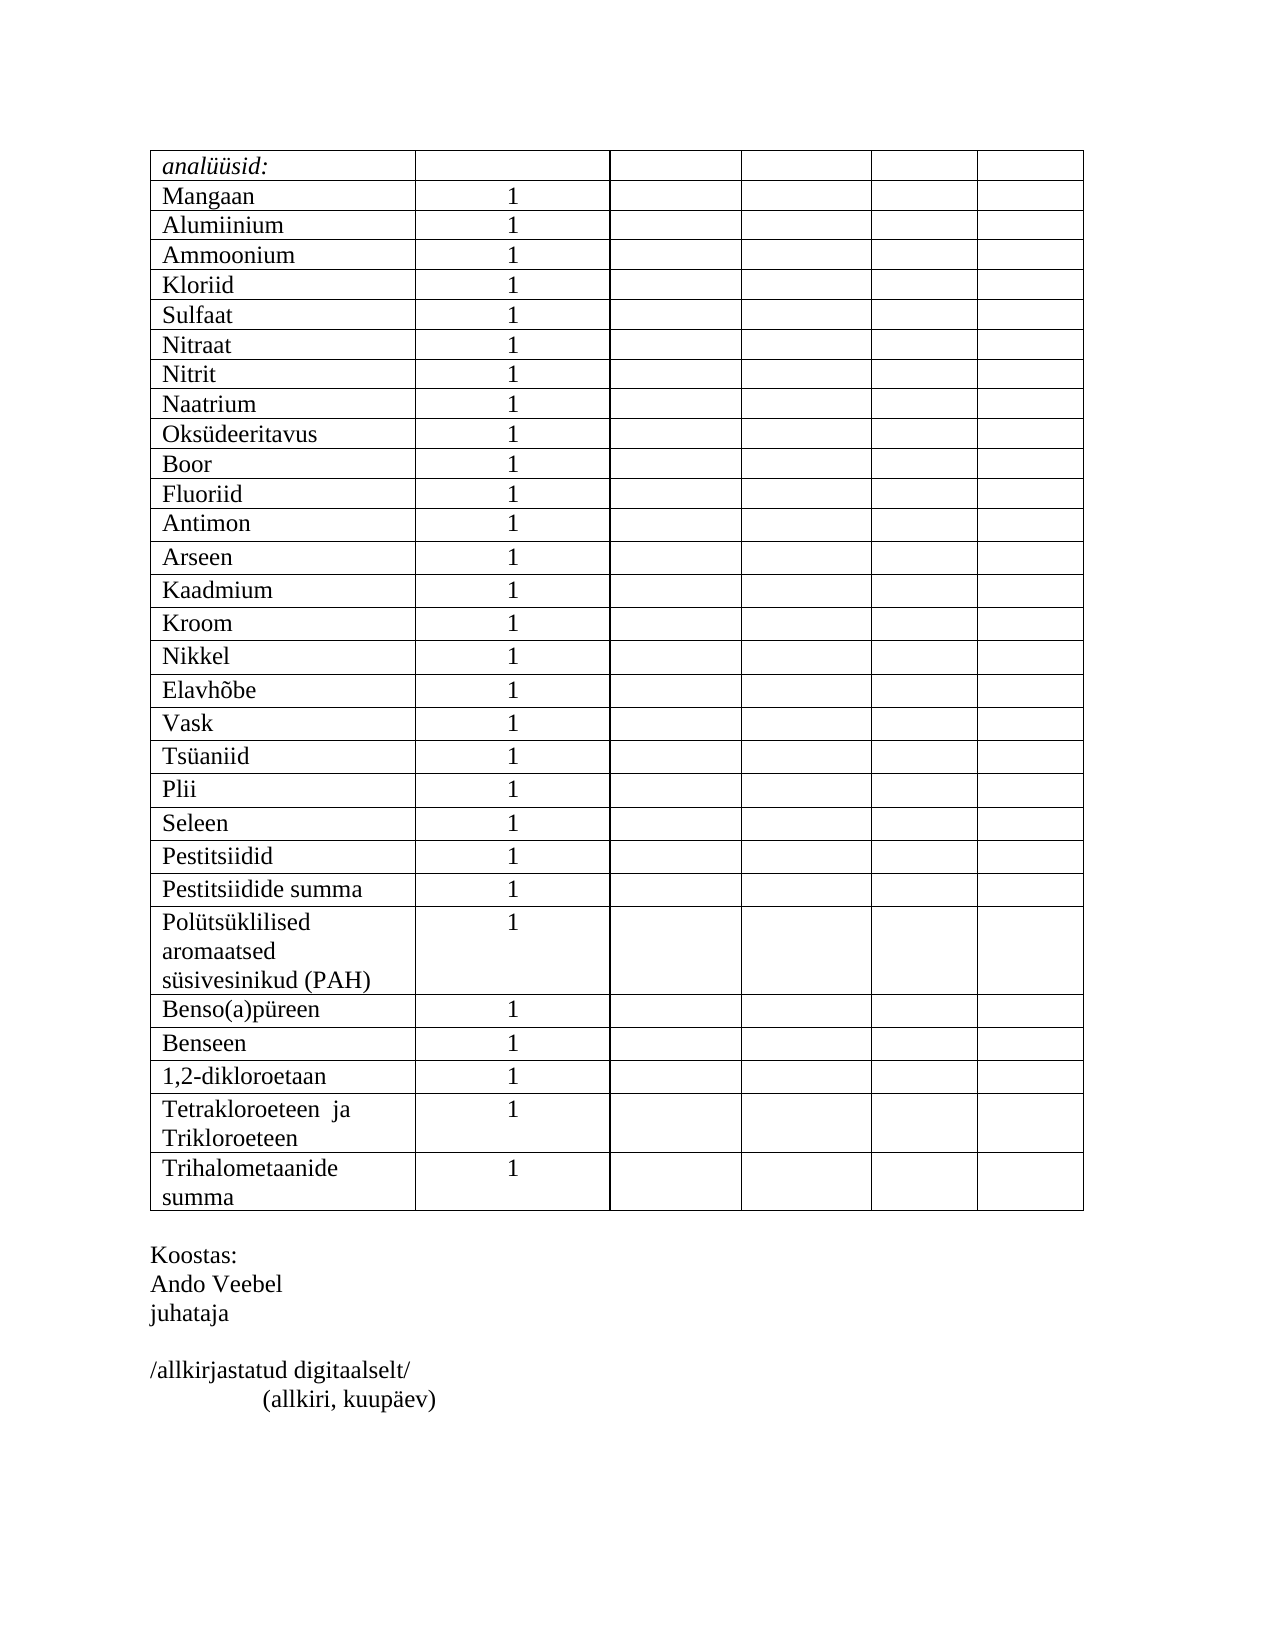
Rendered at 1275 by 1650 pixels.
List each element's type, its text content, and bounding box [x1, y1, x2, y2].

table_cell Seleen [151, 808, 415, 840]
table_cell [872, 542, 977, 574]
table_cell [742, 995, 871, 1027]
table_cell [611, 1061, 741, 1093]
table_cell [611, 841, 741, 873]
table_cell [611, 419, 741, 448]
table_cell [872, 181, 977, 209]
table_cell [978, 1094, 1083, 1152]
table_cell [742, 181, 871, 209]
table_cell [978, 675, 1083, 707]
table_cell [742, 211, 871, 239]
table_cell 1 [416, 270, 609, 299]
table_cell [978, 479, 1083, 507]
table_cell [978, 808, 1083, 840]
table_cell [872, 479, 977, 507]
table_cell [872, 449, 977, 478]
table_cell [742, 741, 871, 773]
table_cell [742, 1028, 871, 1060]
text juhataja [150, 1298, 1125, 1326]
table_cell [611, 907, 741, 993]
table_cell [611, 300, 741, 329]
table_cell [611, 181, 741, 209]
table_cell Ammoonium [151, 240, 415, 269]
table_cell [978, 270, 1083, 299]
table_cell [742, 1153, 871, 1210]
table_cell [611, 874, 741, 906]
table_cell [742, 841, 871, 873]
table_cell [611, 641, 741, 674]
table_cell Pestitsiidide summa [151, 874, 415, 906]
table_cell 1 [416, 542, 609, 574]
table_cell [742, 270, 871, 299]
table_cell 1 [416, 995, 609, 1027]
table_cell [978, 389, 1083, 418]
table_cell [872, 419, 977, 448]
table_cell [872, 774, 977, 807]
table_cell [611, 479, 741, 507]
table_cell [611, 270, 741, 299]
table_cell Plii [151, 774, 415, 807]
table_cell Boor [151, 449, 415, 478]
table_cell 1 [416, 389, 609, 418]
table_cell [978, 300, 1083, 329]
table_cell Naatrium [151, 389, 415, 418]
table_cell 1 [416, 509, 609, 541]
table_cell Kaadmium [151, 575, 415, 607]
table_cell [611, 708, 741, 740]
table_cell [611, 608, 741, 640]
table_cell [611, 509, 741, 541]
text Koostas: [150, 1240, 1125, 1269]
table_cell 1 [416, 360, 609, 388]
table_cell Mangaan [151, 181, 415, 209]
table_cell [872, 389, 977, 418]
table_cell [978, 708, 1083, 740]
table_cell [872, 330, 977, 358]
table_cell [742, 575, 871, 607]
table_cell [978, 509, 1083, 541]
table_cell Kroom [151, 608, 415, 640]
table_cell [872, 741, 977, 773]
table_cell Kloriid [151, 270, 415, 299]
table_cell [742, 1061, 871, 1093]
table_cell [872, 808, 977, 840]
table_cell [978, 542, 1083, 574]
table_cell [872, 300, 977, 329]
table_cell Polütsüklilised aromaatsed süsivesinikud (PAH) [151, 907, 415, 993]
table_cell Alumiinium [151, 211, 415, 239]
table_cell [978, 774, 1083, 807]
table_cell 1 [416, 708, 609, 740]
table_cell [742, 907, 871, 993]
table_cell [872, 240, 977, 269]
table_cell [611, 360, 741, 388]
table_cell Antimon [151, 509, 415, 541]
table_cell [872, 708, 977, 740]
table_cell Nitraat [151, 330, 415, 358]
table_cell Tetrakloroeteen ja Trikloroeteen [151, 1094, 415, 1152]
table_cell [978, 608, 1083, 640]
table_cell [978, 641, 1083, 674]
table_cell [978, 240, 1083, 269]
table_cell [978, 330, 1083, 358]
table_cell 1 [416, 1061, 609, 1093]
table_cell [611, 449, 741, 478]
table_cell [978, 907, 1083, 993]
table_cell [872, 211, 977, 239]
table_cell [872, 151, 977, 180]
table_cell Nitrit [151, 360, 415, 388]
table_cell 1 [416, 479, 609, 507]
table_cell [872, 675, 977, 707]
table_cell [872, 509, 977, 541]
table_cell [872, 641, 977, 674]
table_cell 1,2-dikloroetaan [151, 1061, 415, 1093]
table_cell Arseen [151, 542, 415, 574]
table_cell 1 [416, 211, 609, 239]
table_cell [611, 774, 741, 807]
table_cell [742, 509, 871, 541]
table_cell 1 [416, 774, 609, 807]
table_cell [611, 808, 741, 840]
table_cell [611, 741, 741, 773]
table_cell 1 [416, 675, 609, 707]
table_cell [978, 360, 1083, 388]
table_cell Nikkel [151, 641, 415, 674]
table_cell [742, 874, 871, 906]
table_cell [978, 1153, 1083, 1210]
table_cell [978, 449, 1083, 478]
table_cell [872, 1061, 977, 1093]
table_cell [872, 575, 977, 607]
table_cell [978, 1061, 1083, 1093]
table_cell 1 [416, 608, 609, 640]
table_cell [742, 151, 871, 180]
table_cell Tsüaniid [151, 741, 415, 773]
table_cell 1 [416, 575, 609, 607]
table_cell Benso(a)püreen [151, 995, 415, 1027]
text /allkirjastatud digitaalselt/ [150, 1355, 1125, 1384]
table_cell [611, 240, 741, 269]
table_cell [742, 542, 871, 574]
table_cell [611, 151, 741, 180]
table_cell [978, 575, 1083, 607]
table_cell [872, 1153, 977, 1210]
table_cell [742, 608, 871, 640]
table_cell [978, 151, 1083, 180]
table_cell [742, 808, 871, 840]
table_cell [611, 389, 741, 418]
text Ando Veebel [150, 1269, 1125, 1298]
table_cell 1 [416, 300, 609, 329]
table_cell [742, 774, 871, 807]
table_cell [872, 1028, 977, 1060]
table_cell [978, 211, 1083, 239]
table_cell [978, 1028, 1083, 1060]
table_cell [611, 995, 741, 1027]
table_cell 1 [416, 1094, 609, 1152]
table_cell [742, 419, 871, 448]
table_cell 1 [416, 330, 609, 358]
table_cell [742, 479, 871, 507]
table_cell [742, 360, 871, 388]
table_cell Vask [151, 708, 415, 740]
table_cell [872, 270, 977, 299]
table_cell Pestitsiidid [151, 841, 415, 873]
table_cell 2024 [416, 151, 609, 180]
table_cell 1 [416, 741, 609, 773]
table_cell [978, 181, 1083, 209]
table_cell [611, 211, 741, 239]
table_cell [742, 708, 871, 740]
text (allkiri, kuupäev) [150, 1384, 1125, 1413]
table_cell [742, 300, 871, 329]
table_cell [611, 330, 741, 358]
table_cell [978, 841, 1083, 873]
table_cell [742, 449, 871, 478]
table_cell [611, 1094, 741, 1152]
table_cell [978, 995, 1083, 1027]
table_cell [742, 1094, 871, 1152]
table_cell [742, 389, 871, 418]
table_cell [872, 874, 977, 906]
table_cell 1 [416, 419, 609, 448]
table_cell [978, 874, 1083, 906]
table_cell [742, 330, 871, 358]
table_cell 1 [416, 641, 609, 674]
table_cell [872, 841, 977, 873]
table_cell [872, 1094, 977, 1152]
table_cell Benseen [151, 1028, 415, 1060]
table_cell [872, 995, 977, 1027]
table_cell 1 [416, 181, 609, 209]
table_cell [151, 151, 415, 180]
table_cell [611, 1028, 741, 1060]
table_cell [611, 575, 741, 607]
table_cell [872, 907, 977, 993]
table_cell Elavhõbe [151, 675, 415, 707]
table_cell [611, 675, 741, 707]
table_cell Oksüdeeritavus [151, 419, 415, 448]
table_cell 1 [416, 1028, 609, 1060]
table_cell 1 [416, 1153, 609, 1210]
table_cell [872, 608, 977, 640]
table_cell 1 [416, 240, 609, 269]
table_cell 1 [416, 841, 609, 873]
table_cell 1 [416, 907, 609, 993]
table_cell 1 [416, 449, 609, 478]
table_cell 1 [416, 874, 609, 906]
table_cell [742, 675, 871, 707]
table_cell [611, 542, 741, 574]
table_cell Fluoriid [151, 479, 415, 507]
table_cell [872, 360, 977, 388]
table_cell Sulfaat [151, 300, 415, 329]
table_cell [742, 641, 871, 674]
table_cell Trihalometaanide summa [151, 1153, 415, 1210]
table_cell [978, 741, 1083, 773]
table_cell [978, 419, 1083, 448]
table_cell [742, 240, 871, 269]
table_cell 1 [416, 808, 609, 840]
table_cell [611, 1153, 741, 1210]
